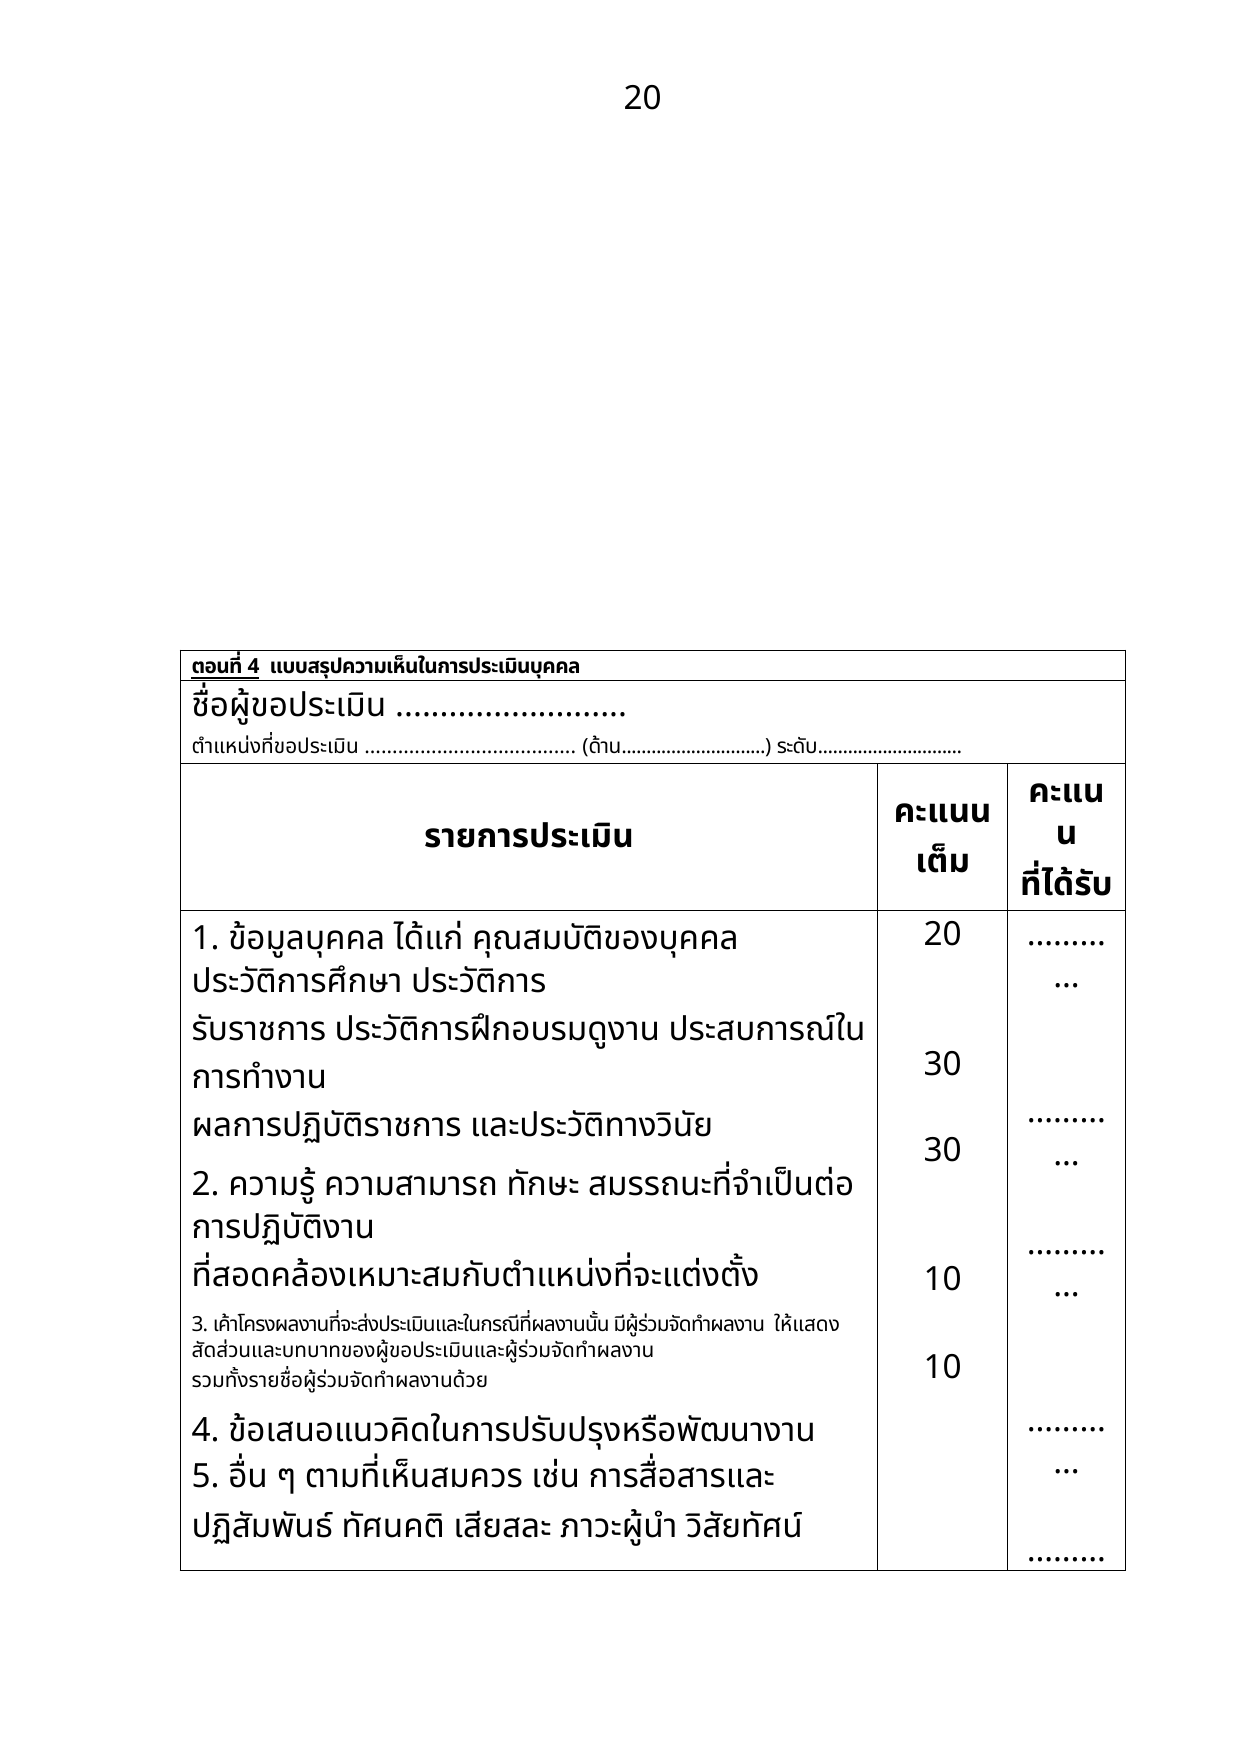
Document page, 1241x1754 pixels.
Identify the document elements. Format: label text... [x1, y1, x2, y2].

table_cell คะแนน ที่ได้รับ [1008, 764, 1125, 910]
table_cell 20 30 30 10 10 [878, 911, 1007, 1570]
table_cell คะแนนเต็ม [878, 764, 1007, 910]
table_cell รายการประเมิน [181, 764, 877, 910]
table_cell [1008, 911, 1125, 1570]
table_header ตอนที่ 4 แบบสรุปความเห็นในการประเมินบุคคล [181, 651, 1125, 680]
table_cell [181, 911, 877, 1570]
table_cell ชื่อผู้ขอประเมิน .......................... ตำแหน่งที่ขอประเมิน ...................................... (ด้าน.............................) ระดับ............................. [181, 681, 1125, 763]
